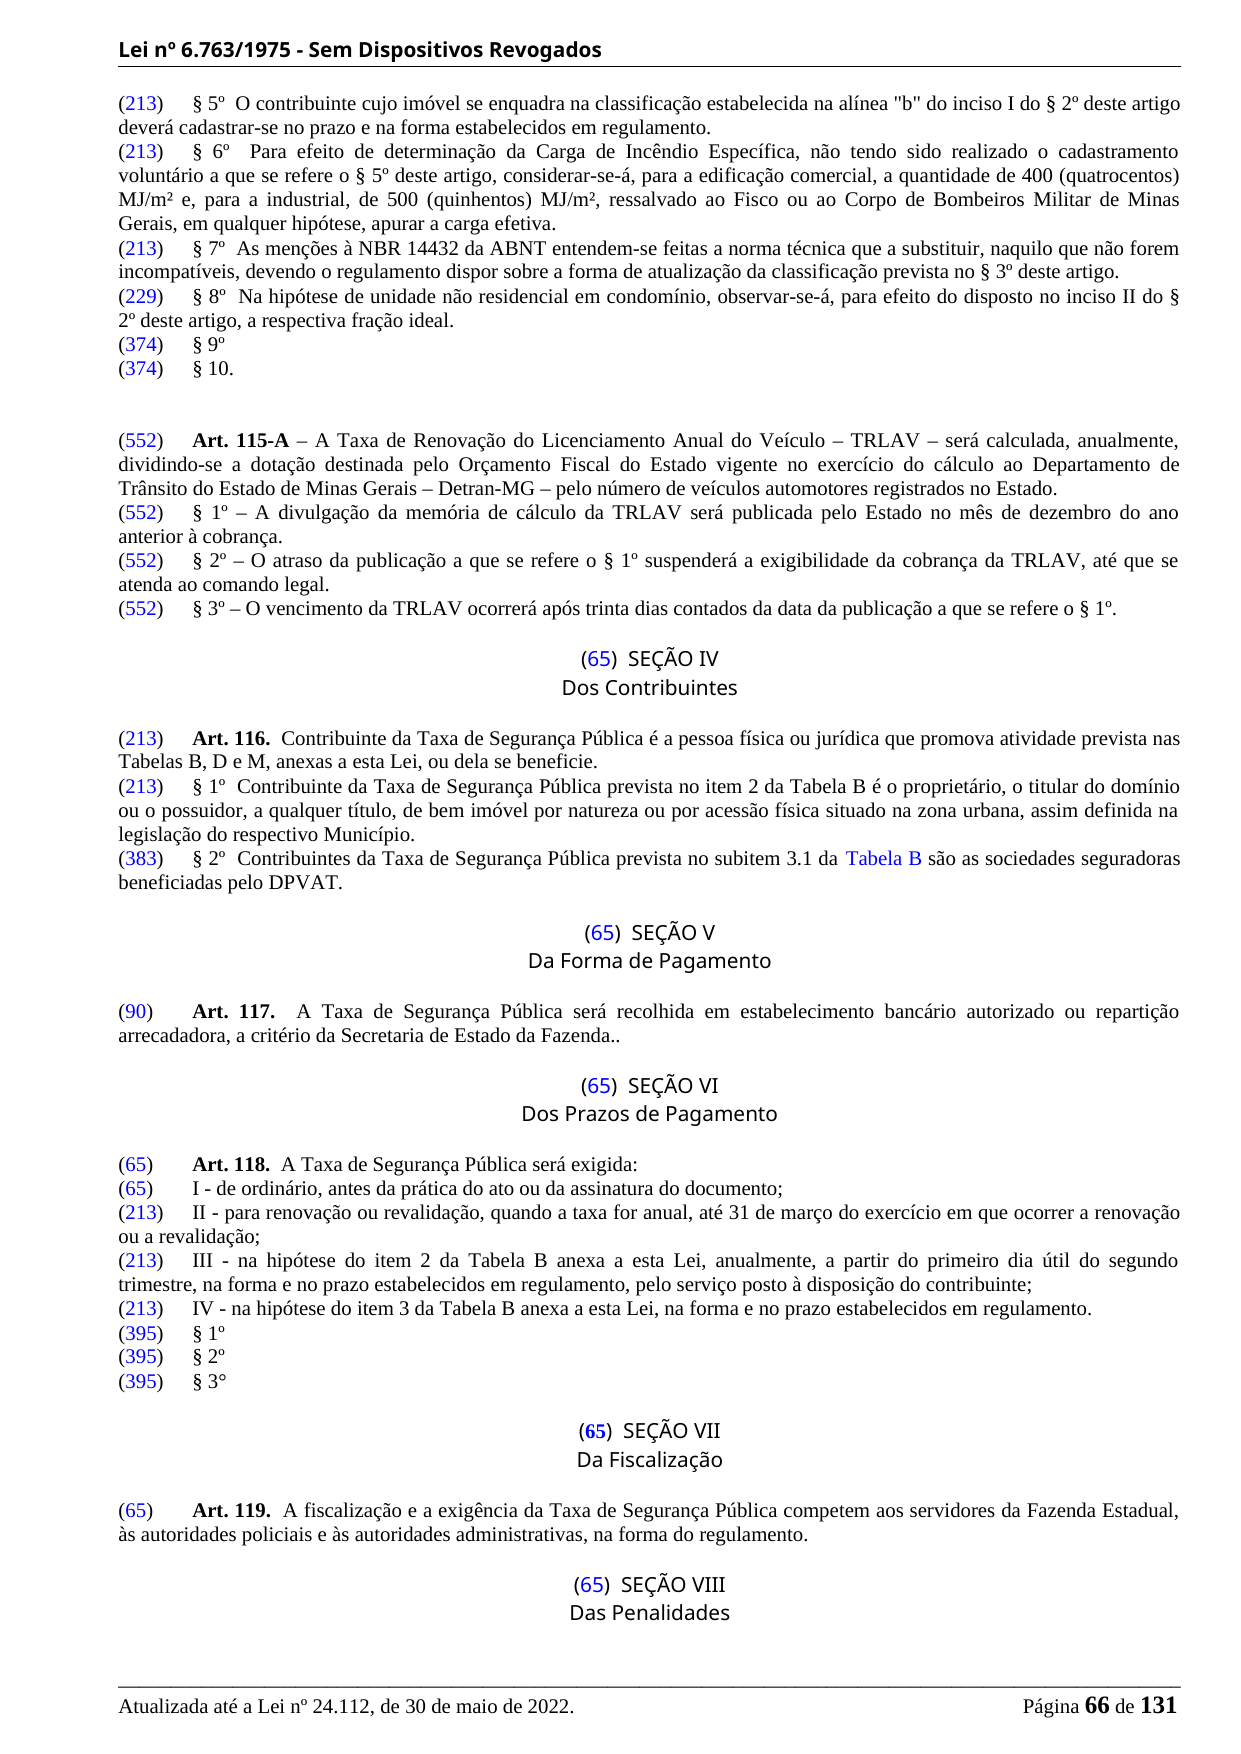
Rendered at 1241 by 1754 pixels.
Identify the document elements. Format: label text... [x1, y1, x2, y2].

text (213) § 1º Contribuinte da Taxa de Segurança Pública prevista no item 2 da Tabela B é o proprietário, o titular do domínio ou o possuidor, a qualquer título, de bem imóvel por natureza ou por acessão física situado na zona urbana, assim definida na legislação do respectivo Município. [118, 773, 1181, 846]
text (395) § 3° [118, 1368, 1181, 1393]
text (65) SEÇÃO VII [118, 1417, 1181, 1445]
text (213) III - na hipótese do item 2 da Tabela B anexa a esta Lei, anualmente, a partir do primeiro dia útil do segundo trimestre, na forma e no prazo estabelecidos em regulamento, pelo serviço posto à disposição do contribuinte; [118, 1248, 1181, 1296]
text Dos Contribuintes [118, 673, 1181, 701]
text (65) SEÇÃO VIII [118, 1570, 1181, 1598]
text (213) II - para renovação ou revalidação, quando a taxa for anual, até 31 de março do exercício em que ocorrer a renovação ou a revalidação; [118, 1200, 1181, 1248]
text (229) § 8º Na hipótese de unidade não residencial em condomínio, observar-se-á, para efeito do disposto no inciso II do § 2º deste artigo, a respectiva fração ideal. [118, 283, 1181, 332]
text (552) Art. 115-A – A Taxa de Renovação do Licenciamento Anual do Veículo – TRLAV – será calculada, anualmente, dividindo-se a dotação destinada pelo Orçamento Fiscal do Estado vigente no exercício do cálculo ao Departamento de Trânsito do Estado de Minas Gerais – Detran-MG – pelo número de veículos automotores registrados no Estado. [118, 428, 1181, 500]
text (65) I - de ordinário, antes da prática do ato ou da assinatura do documento; [118, 1176, 1181, 1200]
text (395) § 1º [118, 1320, 1181, 1344]
text (395) § 2º [118, 1344, 1181, 1368]
text (65) SEÇÃO IV [118, 644, 1181, 673]
text (213) Art. 116. Contribuinte da Taxa de Segurança Pública é a pessoa física ou jurídica que promova atividade prevista nas Tabelas B, D e M, anexas a esta Lei, ou dela se beneficie. [118, 725, 1181, 773]
text (213) § 6º Para efeito de determinação da Carga de Incêndio Específica, não tendo sido realizado o cadastramento voluntário a que se refere o § 5º deste artigo, considerar-se-á, para a edificação comercial, a quantidade de 400 (quatrocentos) MJ/m² e, para a industrial, de 500 (quinhentos) MJ/m², ressalvado ao Fisco ou ao Corpo de Bombeiros Militar de Minas Gerais, em qualquer hipótese, apurar a carga efetiva. [118, 139, 1181, 235]
text (374) § 9º [118, 332, 1181, 356]
text Das Penalidades [118, 1598, 1181, 1627]
text (374) § 10. [118, 356, 1181, 380]
text (552) § 3º – O vencimento da TRLAV ocorrerá após trinta dias contados da data da publicação a que se refere o § 1º. [118, 596, 1181, 620]
text (213) § 5º O contribuinte cujo imóvel se enquadra na classificação estabelecida na alínea "b" do inciso I do § 2º deste artigo deverá cadastrar-se no prazo e na forma estabelecidos em regulamento. [118, 91, 1181, 139]
text (552) § 1º – A divulgação da memória de cálculo da TRLAV será publicada pelo Estado no mês de dezembro do ano anterior à cobrança. [118, 500, 1181, 548]
text (65) SEÇÃO VI [118, 1071, 1181, 1099]
text (65) Art. 119. A fiscalização e a exigência da Taxa de Segurança Pública competem aos servidores da Fazenda Estadual, às autoridades policiais e às autoridades administrativas, na forma do regulamento. [118, 1498, 1181, 1546]
text (65) Art. 118. A Taxa de Segurança Pública será exigida: [118, 1152, 1181, 1176]
text (90) Art. 117. A Taxa de Segurança Pública será recolhida em estabelecimento bancário autorizado ou repartição arrecadadora, a critério da Secretaria de Estado da Fazenda.. [118, 999, 1181, 1047]
text Da Fiscalização [118, 1445, 1181, 1473]
text (65) SEÇÃO V [118, 918, 1181, 946]
text Da Forma de Pagamento [118, 946, 1181, 975]
text (383) § 2º Contribuintes da Taxa de Segurança Pública prevista no subitem 3.1 da Tabela B são as sociedades seguradoras beneficiadas pelo DPVAT. [118, 846, 1181, 894]
text (552) § 2º – O atraso da publicação a que se refere o § 1º suspenderá a exigibilidade da cobrança da TRLAV, até que se atenda ao comando legal. [118, 548, 1181, 596]
text (213) IV - na hipótese do item 3 da Tabela B anexa a esta Lei, na forma e no prazo estabelecidos em regulamento. [118, 1296, 1181, 1320]
text (213) § 7º As menções à NBR 14432 da ABNT entendem-se feitas a norma técnica que a substituir, naquilo que não forem incompatíveis, devendo o regulamento dispor sobre a forma de atualização da classificação prevista no § 3º deste artigo. [118, 235, 1181, 283]
text Dos Prazos de Pagamento [118, 1099, 1181, 1128]
